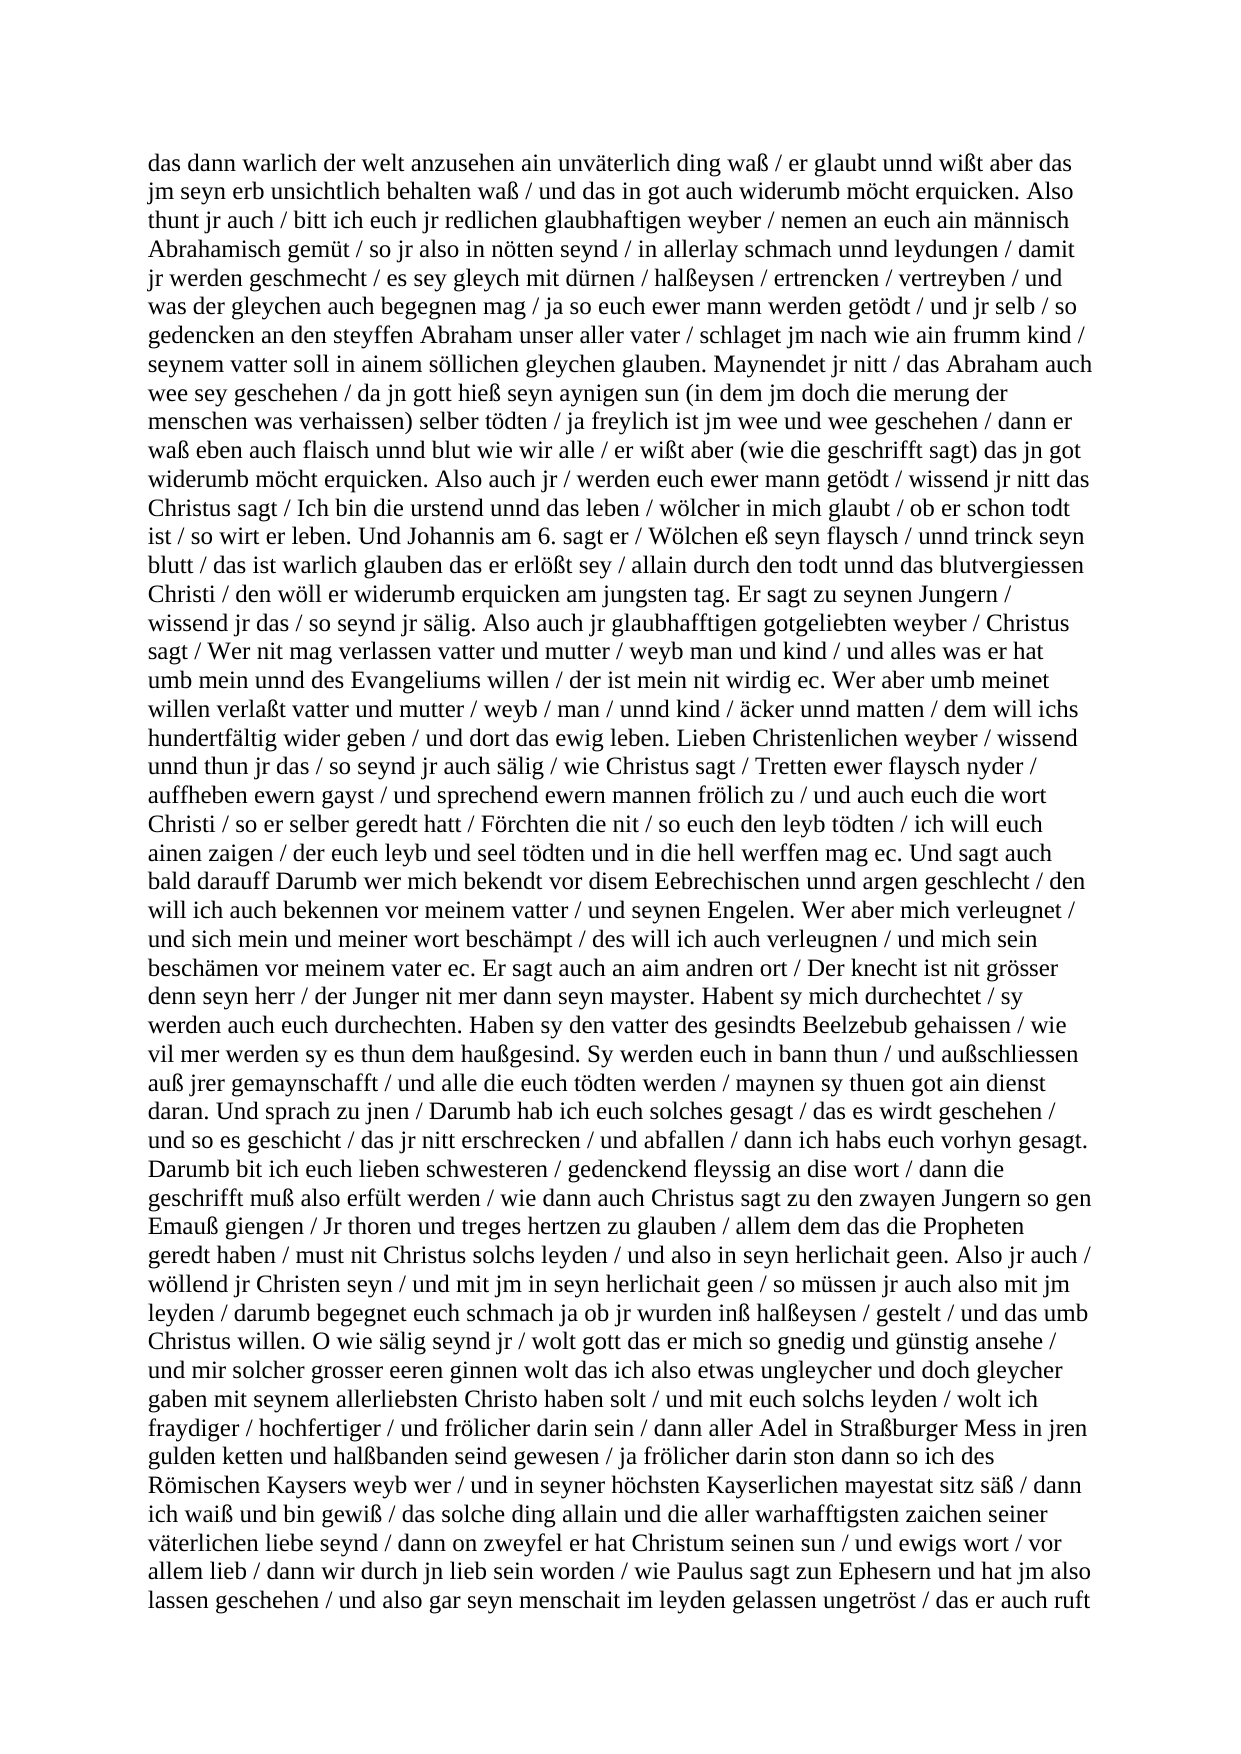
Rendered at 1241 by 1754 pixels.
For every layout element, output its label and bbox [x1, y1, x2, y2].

text [148, 148, 1093, 1614]
